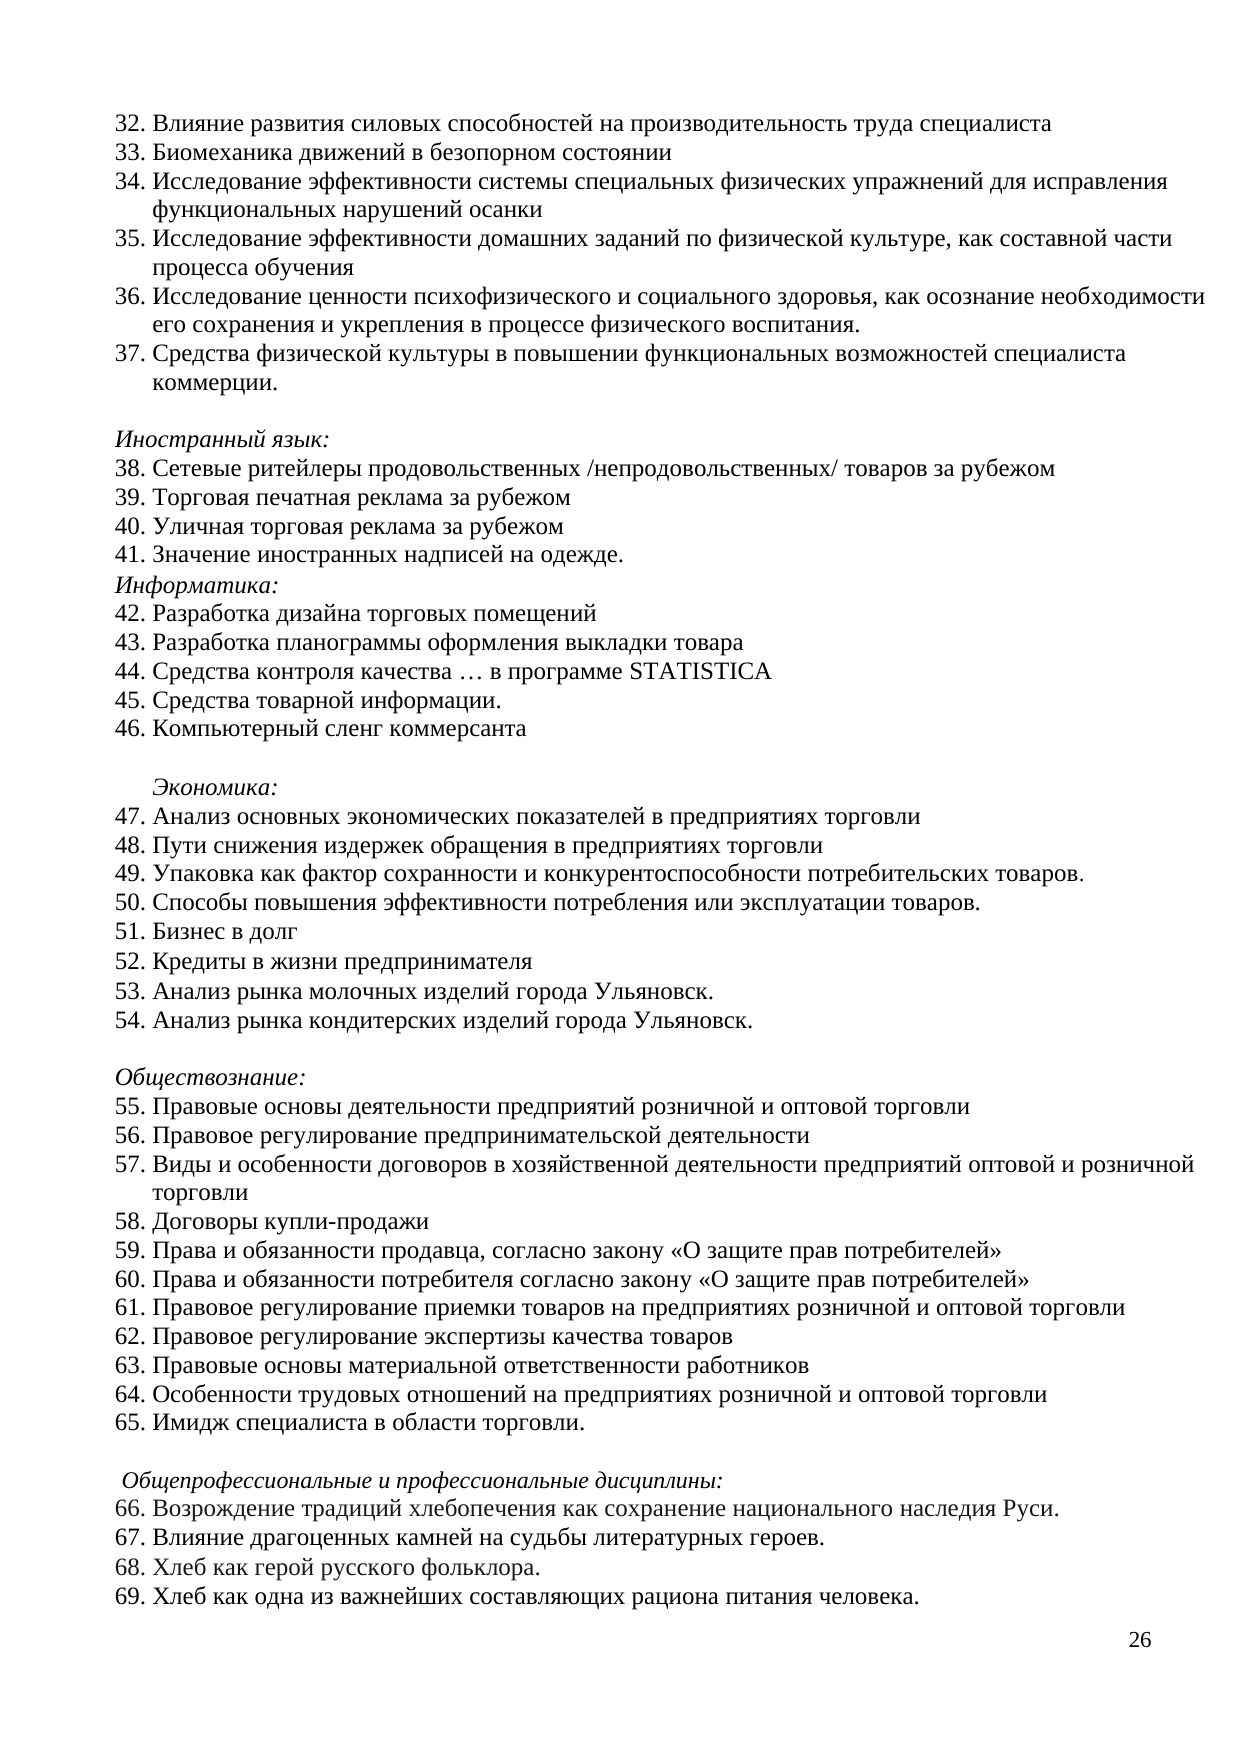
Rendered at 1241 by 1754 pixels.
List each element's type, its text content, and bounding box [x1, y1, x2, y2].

list Возрождение традиций хлебопечения как сохранение национального наследия Руси. [114, 1493, 1217, 1522]
list Договоры купли-продажи [114, 1206, 1217, 1235]
list Исследование эффективности системы специальных физических упражнений для исправления функциональных нарушений осанки [114, 166, 1217, 223]
list Бизнес в долг [114, 916, 1217, 945]
list Правовое регулирование экспертизы качества товаров [114, 1321, 1217, 1350]
text Иностранный язык: [77, 424, 1217, 453]
list Анализ основных экономических показателей в предприятиях торговли [114, 801, 1217, 830]
list Средства физической культуры в повышении функциональных возможностей специалиста коммерции. [114, 338, 1217, 396]
list Исследование ценности психофизического и социального здоровья, как осознание необходимости его сохранения и укрепления в процессе физического воспитания. [114, 281, 1217, 338]
list Анализ рынка молочных изделий города Ульяновск. [114, 976, 1217, 1005]
list Пути снижения издержек обращения в предприятиях торговли [114, 830, 1217, 858]
list Значение иностранных надписей на одежде. [114, 539, 1217, 568]
list Анализ рынка кондитерских изделий города Ульяновск. [114, 1005, 1217, 1034]
list Влияние драгоценных камней на судьбы литературных героев. [114, 1522, 1217, 1551]
list Хлеб как герой русского фольклора. [114, 1552, 1217, 1581]
text Экономика: [152, 772, 1217, 801]
text Общепрофессиональные и профессиональные дисциплины: [121, 1466, 1217, 1493]
list Компьютерный сленг коммерсанта [114, 713, 1217, 742]
list Правовые основы деятельности предприятий розничной и оптовой торговли [114, 1091, 1217, 1120]
text Информатика: [77, 570, 1217, 598]
list Разработка дизайна торговых помещений [114, 598, 1217, 627]
list Торговая печатная реклама за рубежом [114, 482, 1217, 511]
list Правовое регулирование предпринимательской деятельности [114, 1120, 1217, 1149]
list Хлеб как одна из важнейших составляющих рациона питания человека. [114, 1581, 1217, 1610]
list Исследование эффективности домашних заданий по физической культуре, как составной части процесса обучения [114, 223, 1217, 281]
list Особенности трудовых отношений на предприятиях розничной и оптовой торговли [114, 1379, 1217, 1407]
list Кредиты в жизни предпринимателя [114, 946, 1217, 975]
list Средства товарной информации. [114, 685, 1217, 713]
list Виды и особенности договоров в хозяйственной деятельности предприятий оптовой и розничной торговли [114, 1149, 1217, 1206]
list Правовое регулирование приемки товаров на предприятиях розничной и оптовой торговли [114, 1292, 1217, 1321]
list Разработка планограммы оформления выкладки товара [114, 627, 1217, 656]
list Способы повышения эффективности потребления или эксплуатации товаров. [114, 887, 1217, 916]
list Упаковка как фактор сохранности и конкурентоспособности потребительских товаров. [114, 858, 1217, 887]
list Имидж специалиста в области торговли. [114, 1407, 1217, 1436]
list Уличная торговая реклама за рубежом [114, 511, 1217, 539]
list Сетевые ритейлеры продовольственных /непродовольственных/ товаров за рубежом [114, 453, 1217, 482]
list Влияние развития силовых способностей на производительность труда специалиста [114, 108, 1217, 137]
list Правовые основы материальной ответственности работников [114, 1350, 1217, 1379]
text Обществознание: [114, 1062, 1217, 1091]
list Биомеханика движений в безопорном состоянии [114, 137, 1217, 166]
list Права и обязанности продавца, согласно закону «О защите прав потребителей» [114, 1235, 1217, 1264]
list Средства контроля качества … в программе STATISTICA [114, 656, 1217, 685]
list Права и обязанности потребителя согласно закону «О защите прав потребителей» [114, 1264, 1217, 1292]
